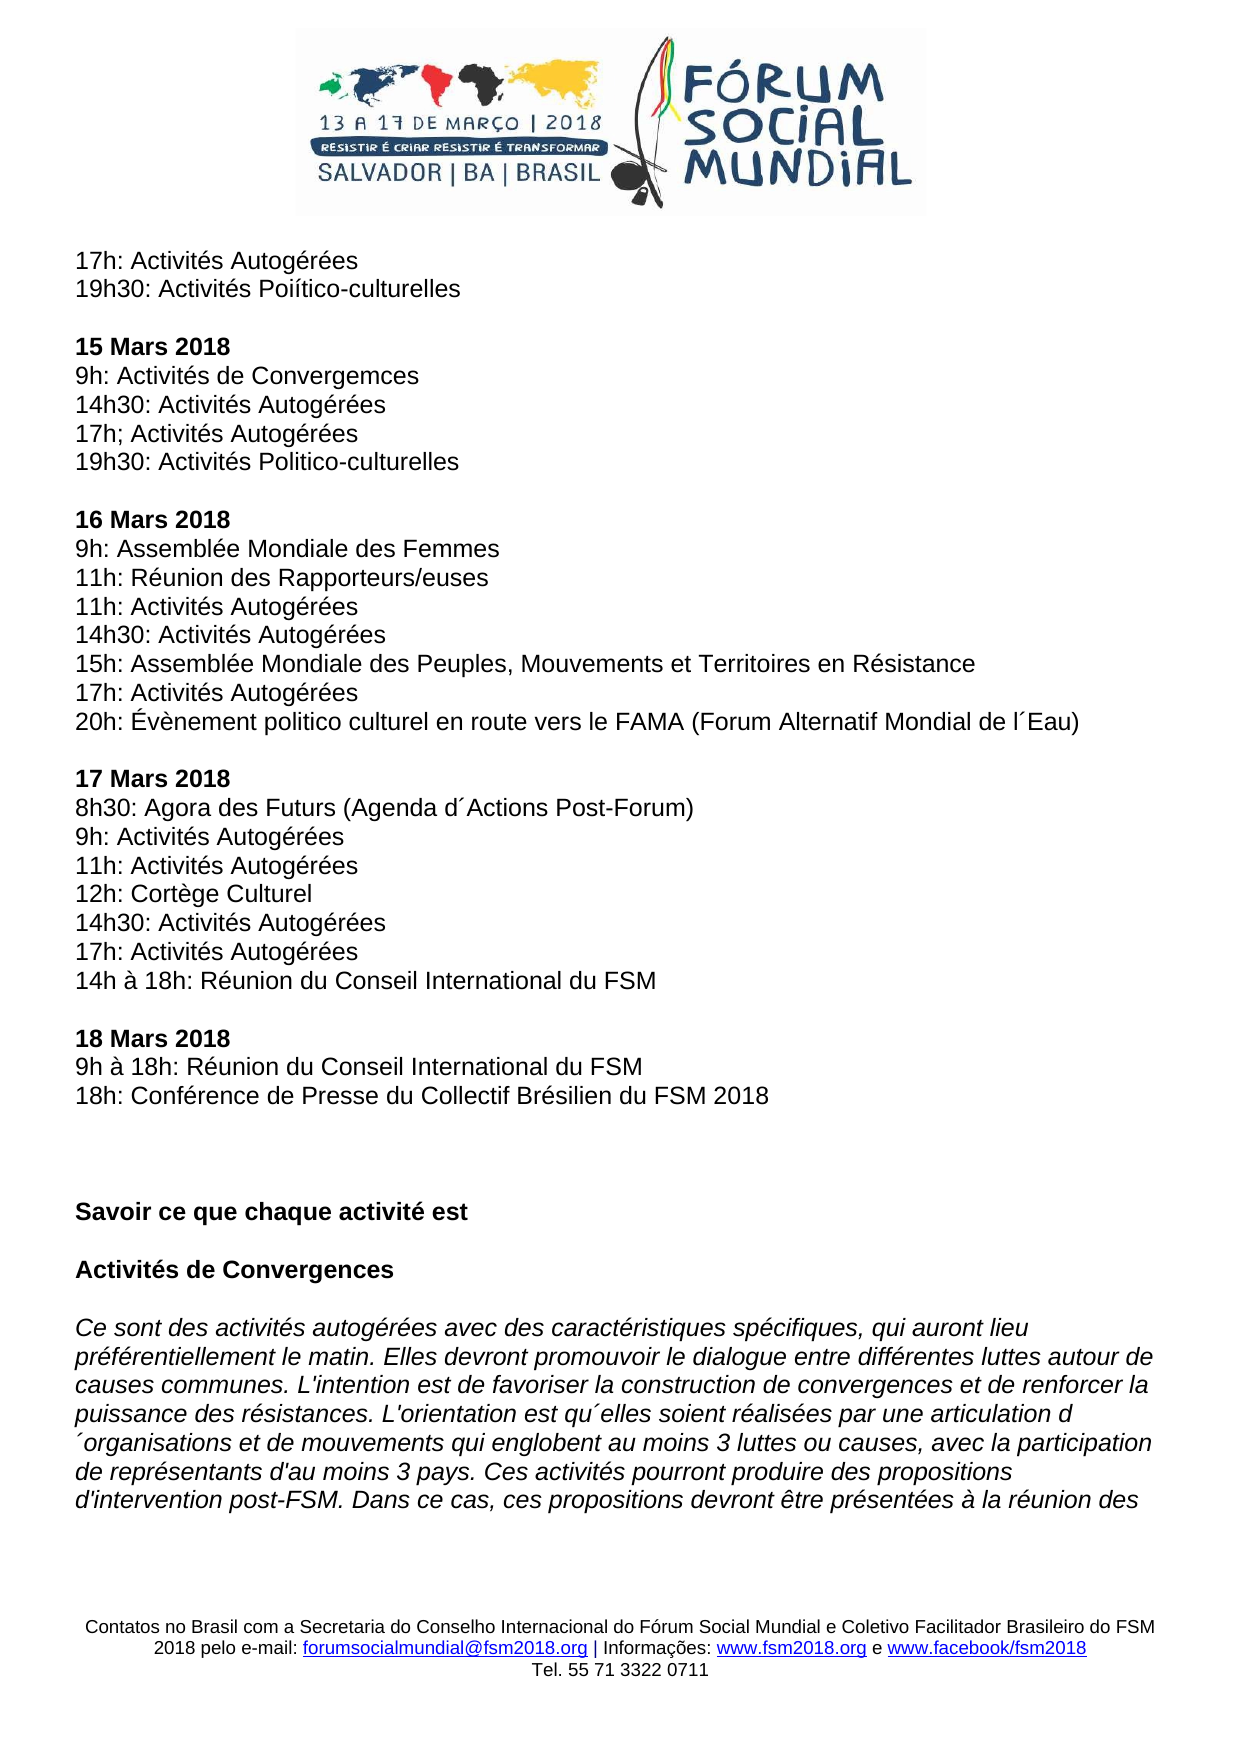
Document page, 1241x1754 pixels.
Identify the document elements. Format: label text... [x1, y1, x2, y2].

text Savoir ce que chaque activité est [75, 1197, 1165, 1226]
text 16 Mars 2018 9h: Assemblée Mondiale des Femmes 11h: Réunion des Rapporteurs/euses 11h: Activités Autogérées 14h30: Activités Autogérées 15h: Assemblée Mondiale des Peuples, Mouvements et Territoires en Résistance 17h: Activités Autogérées 20h: Évènement politico culturel en route vers le FAMA (Forum Alternatif Mondial de l´Eau) [75, 505, 1165, 735]
text 17h: Activités Autogérées 19h30: Activités Poiítico-culturelles [75, 246, 1165, 303]
text 17 Mars 2018 8h30: Agora des Futurs (Agenda d´Actions Post-Forum) 9h: Activités Autogérées 11h: Activités Autogérées 12h: Cortège Culturel 14h30: Activités Autogérées 17h: Activités Autogérées 14h à 18h: Réunion du Conseil International du FSM [75, 764, 1165, 994]
text 18 Mars 2018 9h à 18h: Réunion du Conseil International du FSM 18h: Conférence de Presse du Collectif Brésilien du FSM 2018 [75, 1023, 1165, 1110]
text Ce sont des activités autogérées avec des caractéristiques spécifiques, qui auront lieu préférentiellement le matin. Elles devront promouvoir le dialogue entre différentes luttes autour de causes communes. L'intention est de favoriser la construction de convergences et de renforcer la puissance des résistances. L'orientation est qu´elles soient réalisées par une articulation d´organisations et de mouvements qui englobent au moins 3 luttes ou causes, avec la participation de représentants d'au moins 3 pays. Ces activités pourront produire des propositions d'intervention post-FSM. Dans ce cas, ces propositions devront être présentées à la réunion des [75, 1313, 1165, 1514]
text Activités de Convergences [75, 1255, 1165, 1283]
text 15 Mars 2018 9h: Activités de Convergemces 14h30: Activités Autogérées 17h; Activités Autogérées 19h30: Activités Politico-culturelles [75, 332, 1165, 476]
picture [295, 28, 927, 216]
